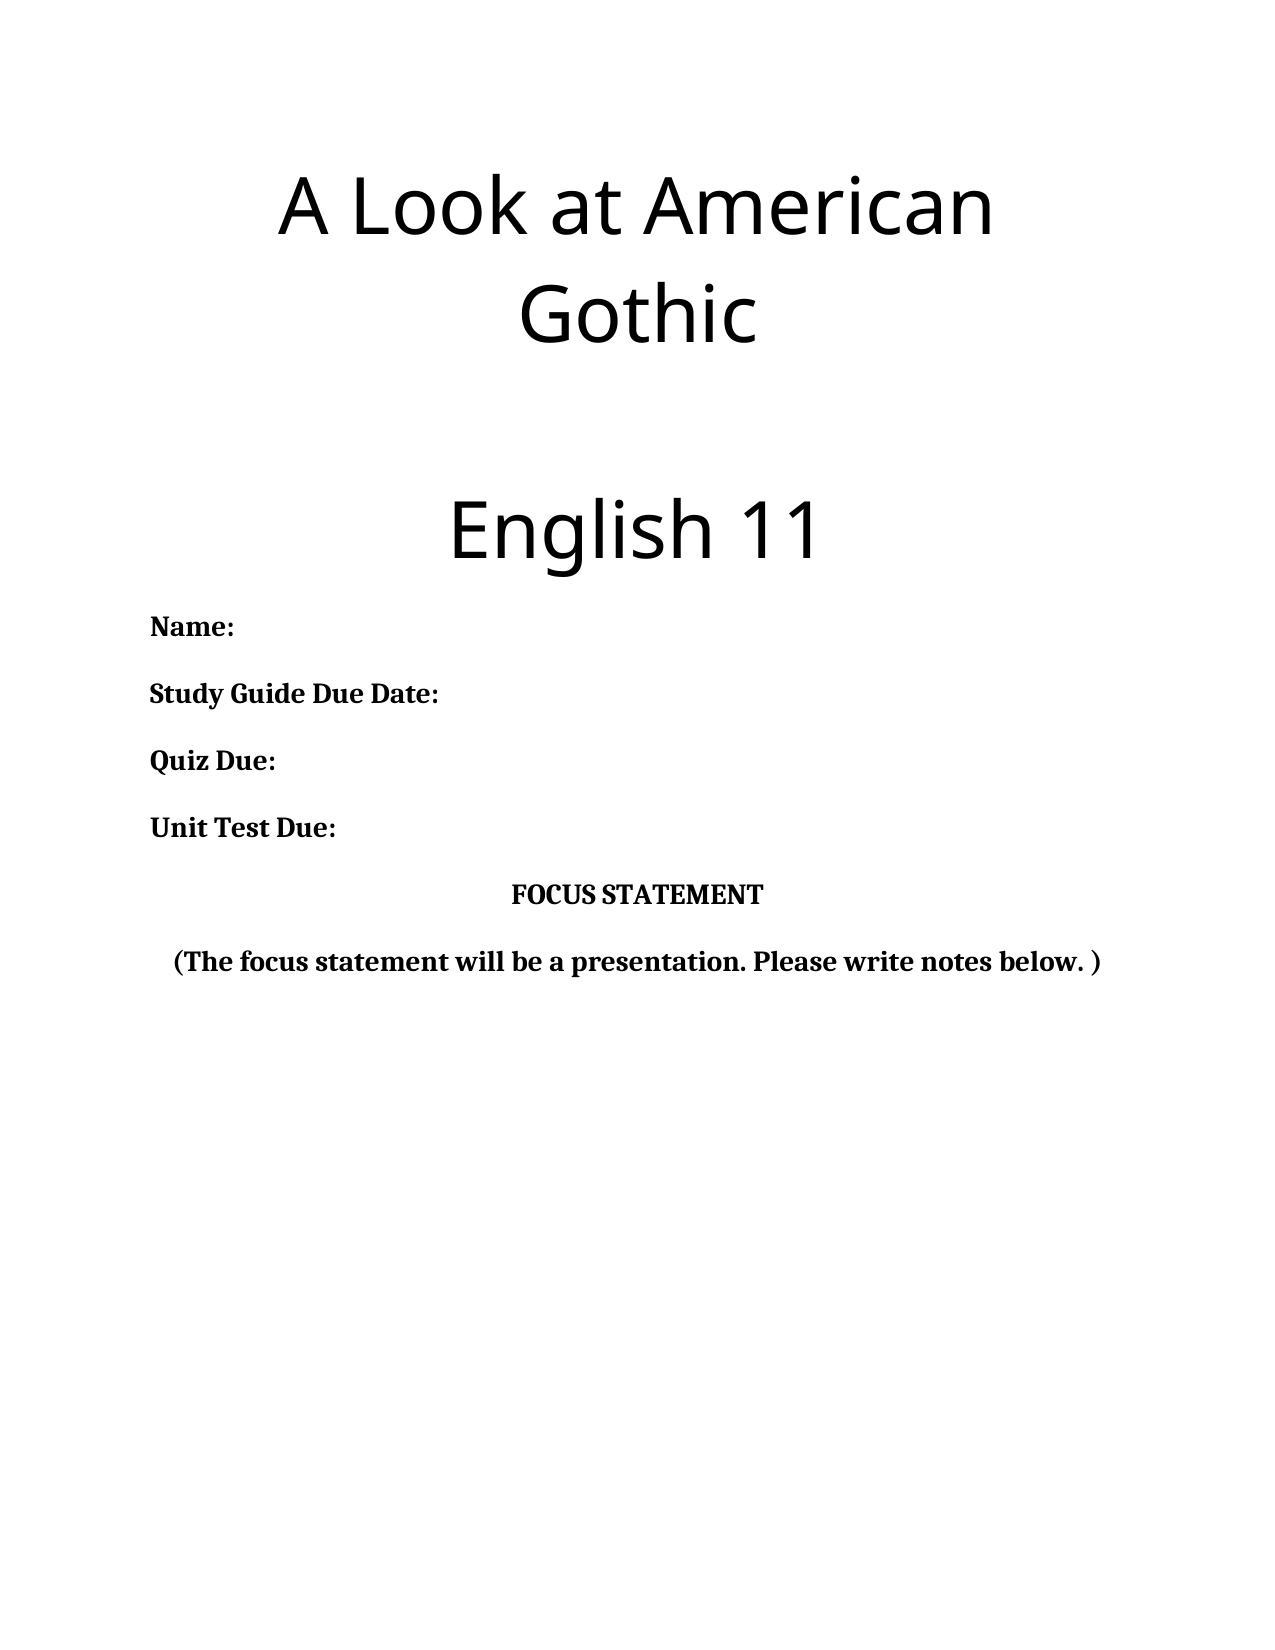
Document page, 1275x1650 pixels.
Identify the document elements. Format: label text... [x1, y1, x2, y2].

text A Look at American Gothic [150, 150, 1125, 366]
text Unit Test Due: [150, 811, 1125, 845]
text (The focus statement will be a presentation. Please write notes below. ) [150, 945, 1125, 979]
text Name: [150, 610, 1125, 643]
text Quiz Due: [150, 744, 1125, 778]
text Study Guide Due Date: [150, 677, 1125, 711]
text FOCUS STATEMENT [150, 878, 1125, 912]
text English 11 [150, 473, 1125, 581]
